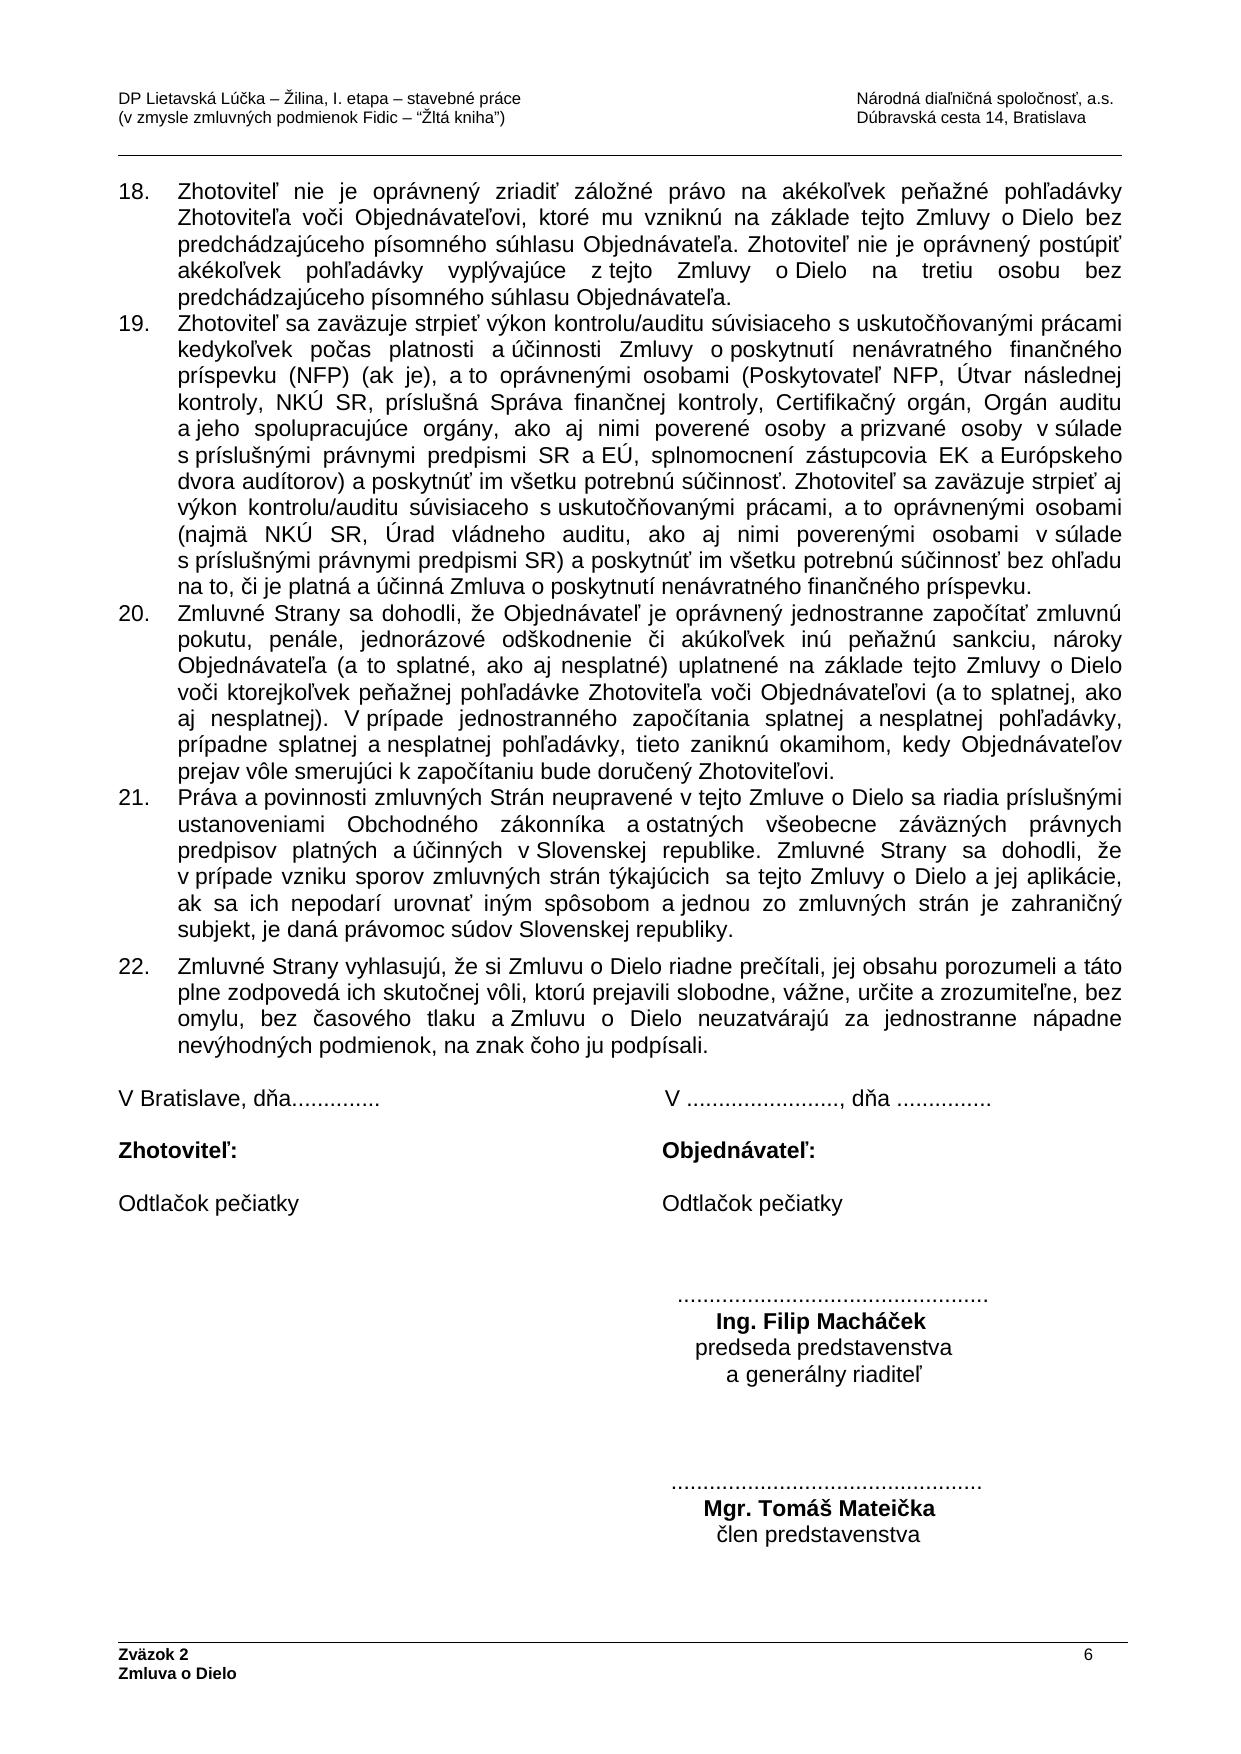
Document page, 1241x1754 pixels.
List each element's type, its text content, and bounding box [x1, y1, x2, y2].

text 21. Práva a povinnosti zmluvných Strán neupravené v tejto Zmluve o Dielo sa riadia príslušnými ustanoveniami Obchodného zákonníka a ostatných všeobecne záväzných právnych predpisov platných a účinných v Slovenskej republike. Zmluvné Strany sa dohodli, že v prípade vzniku sporov zmluvných strán týkajúcich sa tejto Zmluvy o Dielo a jej aplikácie, ak sa ich nepodarí urovnať iným spôsobom a jednou zo zmluvných strán je zahraničný subjekt, je daná právomoc súdov Slovenskej republiky. [118, 784, 1122, 942]
text ................................................. [118, 1281, 1122, 1308]
text a generálny riaditeľ [118, 1361, 1122, 1387]
text Odtlačok pečiatky Odtlačok pečiatky [118, 1190, 1122, 1216]
text Mgr. Tomáš Mateička [118, 1495, 1122, 1521]
text člen predstavenstva [118, 1521, 1122, 1547]
text 19. Zhotoviteľ sa zaväzuje strpieť výkon kontrolu/auditu súvisiaceho s uskutočňovanými prácami kedykoľvek počas platnosti a účinnosti Zmluvy o poskytnutí nenávratného finančného príspevku (NFP) (ak je), a to oprávnenými osobami (Poskytovateľ NFP, Útvar následnej kontroly, NKÚ SR, príslušná Správa finančnej kontroly, Certifikačný orgán, Orgán auditu a jeho spolupracujúce orgány, ako aj nimi poverené osoby a prizvané osoby v súlade s príslušnými právnymi predpismi SR a EÚ, splnomocnení zástupcovia EK a Európskeho dvora audítorov) a poskytnúť im všetku potrebnú súčinnosť. Zhotoviteľ sa zaväzuje strpieť aj výkon kontrolu/auditu súvisiaceho s uskutočňovanými prácami, a to oprávnenými osobami (najmä NKÚ SR, Úrad vládneho auditu, ako aj nimi poverenými osobami v súlade s príslušnými právnymi predpismi SR) a poskytnúť im všetku potrebnú súčinnosť bez ohľadu na to, či je platná a účinná Zmluva o poskytnutí nenávratného finančného príspevku. [118, 310, 1122, 600]
text Zhotoviteľ: Objednávateľ: [118, 1137, 1122, 1163]
text predseda predstavenstva [118, 1334, 1122, 1361]
text ................................................. [118, 1468, 1122, 1495]
text 20. Zmluvné Strany sa dohodli, že Objednávateľ je oprávnený jednostranne započítať zmluvnú pokutu, penále, jednorázové odškodnenie či akúkoľvek inú peňažnú sankciu, nároky Objednávateľa (a to splatné, ako aj nesplatné) uplatnené na základe tejto Zmluvy o Dielo voči ktorejkoľvek peňažnej pohľadávke Zhotoviteľa voči Objednávateľovi (a to splatnej, ako aj nesplatnej). V prípade jednostranného započítania splatnej a nesplatnej pohľadávky, prípadne splatnej a nesplatnej pohľadávky, tieto zaniknú okamihom, kedy Objednávateľov prejav vôle smerujúci k započítaniu bude doručený Zhotoviteľovi. [118, 600, 1122, 784]
text 18. Zhotoviteľ nie je oprávnený zriadiť záložné právo na akékoľvek peňažné pohľadávky Zhotoviteľa voči Objednávateľovi, ktoré mu vzniknú na základe tejto Zmluvy o Dielo bez predchádzajúceho písomného súhlasu Objednávateľa. Zhotoviteľ nie je oprávnený postúpiť akékoľvek pohľadávky vyplývajúce z tejto Zmluvy o Dielo na tretiu osobu bez predchádzajúceho písomného súhlasu Objednávateľa. [118, 178, 1122, 310]
text Ing. Filip Macháček [118, 1308, 1122, 1334]
text V Bratislave, dňa.............. V ........................, dňa ............... [118, 1084, 1122, 1111]
text 22. Zmluvné Strany vyhlasujú, že si Zmluvu o Dielo riadne prečítali, jej obsahu porozumeli a táto plne zodpovedá ich skutočnej vôli, ktorú prejavili slobodne, vážne, určite a zrozumiteľne, bez omylu, bez časového tlaku a Zmluvu o Dielo neuzatvárajú za jednostranne nápadne nevýhodných podmienok, na znak čoho ju podpísali. [118, 953, 1122, 1058]
